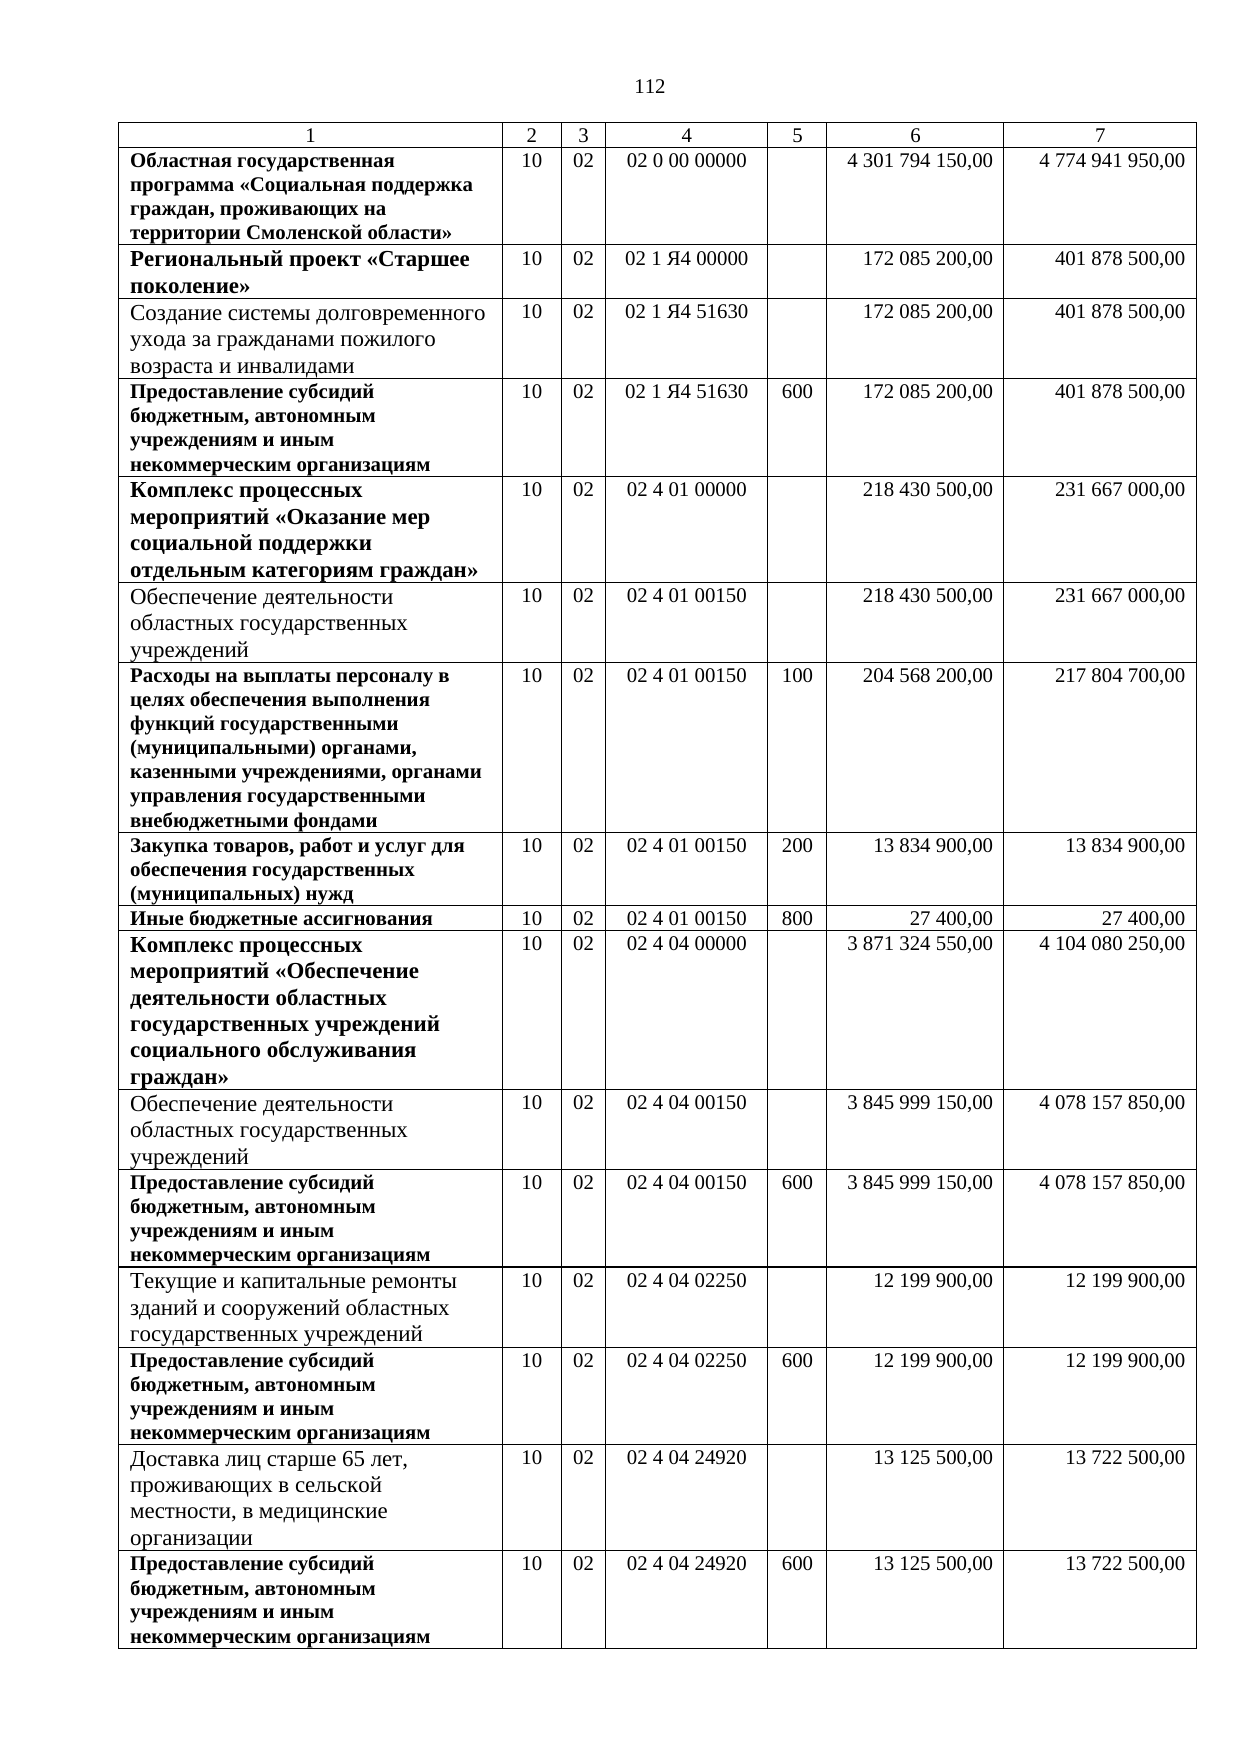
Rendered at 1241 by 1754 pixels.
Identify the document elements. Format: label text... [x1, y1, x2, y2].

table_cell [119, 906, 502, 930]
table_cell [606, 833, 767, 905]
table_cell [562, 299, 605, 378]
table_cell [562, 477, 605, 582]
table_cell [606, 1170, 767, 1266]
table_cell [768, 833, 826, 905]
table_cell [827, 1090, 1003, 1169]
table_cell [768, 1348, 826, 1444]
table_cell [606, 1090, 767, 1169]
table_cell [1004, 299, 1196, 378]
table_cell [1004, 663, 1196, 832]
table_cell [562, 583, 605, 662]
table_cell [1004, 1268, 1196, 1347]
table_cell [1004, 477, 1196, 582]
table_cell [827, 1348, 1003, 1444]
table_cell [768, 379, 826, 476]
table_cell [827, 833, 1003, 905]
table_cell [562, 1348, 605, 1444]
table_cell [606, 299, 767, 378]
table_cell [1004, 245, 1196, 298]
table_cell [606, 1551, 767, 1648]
table_header 3 [562, 123, 605, 147]
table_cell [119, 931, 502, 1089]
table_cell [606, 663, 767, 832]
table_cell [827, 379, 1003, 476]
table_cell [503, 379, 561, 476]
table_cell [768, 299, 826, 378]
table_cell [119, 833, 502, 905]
table_header 6 [827, 123, 1003, 147]
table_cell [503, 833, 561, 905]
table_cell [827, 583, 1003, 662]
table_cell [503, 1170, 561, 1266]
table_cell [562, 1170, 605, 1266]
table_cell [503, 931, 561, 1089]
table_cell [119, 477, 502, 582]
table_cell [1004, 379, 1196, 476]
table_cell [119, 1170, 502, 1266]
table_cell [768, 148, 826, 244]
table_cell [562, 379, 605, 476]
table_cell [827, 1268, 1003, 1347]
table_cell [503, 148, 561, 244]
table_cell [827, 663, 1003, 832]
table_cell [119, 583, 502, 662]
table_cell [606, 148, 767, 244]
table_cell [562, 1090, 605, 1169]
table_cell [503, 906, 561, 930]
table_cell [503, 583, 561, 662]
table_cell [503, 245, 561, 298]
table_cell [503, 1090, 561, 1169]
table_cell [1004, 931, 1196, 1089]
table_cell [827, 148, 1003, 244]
table_header 2 [503, 123, 561, 147]
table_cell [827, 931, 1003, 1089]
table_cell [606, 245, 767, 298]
table_header 5 [768, 123, 826, 147]
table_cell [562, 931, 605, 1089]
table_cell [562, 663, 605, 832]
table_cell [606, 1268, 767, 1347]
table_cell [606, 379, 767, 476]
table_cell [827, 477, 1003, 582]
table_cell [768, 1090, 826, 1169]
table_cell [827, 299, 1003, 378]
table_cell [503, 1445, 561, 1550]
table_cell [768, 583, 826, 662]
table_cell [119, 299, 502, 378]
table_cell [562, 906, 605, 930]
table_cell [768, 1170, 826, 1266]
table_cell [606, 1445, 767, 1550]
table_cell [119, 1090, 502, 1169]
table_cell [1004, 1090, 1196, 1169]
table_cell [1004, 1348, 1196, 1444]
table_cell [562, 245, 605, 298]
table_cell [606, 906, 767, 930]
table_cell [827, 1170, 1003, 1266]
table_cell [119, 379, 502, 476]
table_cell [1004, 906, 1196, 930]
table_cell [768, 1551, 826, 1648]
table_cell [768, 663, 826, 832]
table_header 7 [1004, 123, 1196, 147]
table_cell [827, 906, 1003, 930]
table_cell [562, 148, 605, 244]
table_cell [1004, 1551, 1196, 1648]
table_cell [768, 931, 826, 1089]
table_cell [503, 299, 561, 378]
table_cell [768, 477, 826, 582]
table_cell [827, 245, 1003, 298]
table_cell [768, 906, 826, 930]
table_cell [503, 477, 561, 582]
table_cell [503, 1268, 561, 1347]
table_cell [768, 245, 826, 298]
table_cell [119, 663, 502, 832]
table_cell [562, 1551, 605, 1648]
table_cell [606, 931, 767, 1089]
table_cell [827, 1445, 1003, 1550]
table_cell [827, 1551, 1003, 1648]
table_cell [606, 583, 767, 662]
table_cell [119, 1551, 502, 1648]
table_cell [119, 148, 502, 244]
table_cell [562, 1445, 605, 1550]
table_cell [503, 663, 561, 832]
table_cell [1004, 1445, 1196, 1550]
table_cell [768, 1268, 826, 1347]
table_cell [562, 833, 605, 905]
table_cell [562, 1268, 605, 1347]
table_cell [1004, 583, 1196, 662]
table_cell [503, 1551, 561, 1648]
table_header 1 [119, 123, 502, 147]
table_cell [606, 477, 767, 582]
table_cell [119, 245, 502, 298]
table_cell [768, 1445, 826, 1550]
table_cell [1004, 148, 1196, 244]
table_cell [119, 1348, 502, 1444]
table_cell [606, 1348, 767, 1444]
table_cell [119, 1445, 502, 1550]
table_header 4 [606, 123, 767, 147]
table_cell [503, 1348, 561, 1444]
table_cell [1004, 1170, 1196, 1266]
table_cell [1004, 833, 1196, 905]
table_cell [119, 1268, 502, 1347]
